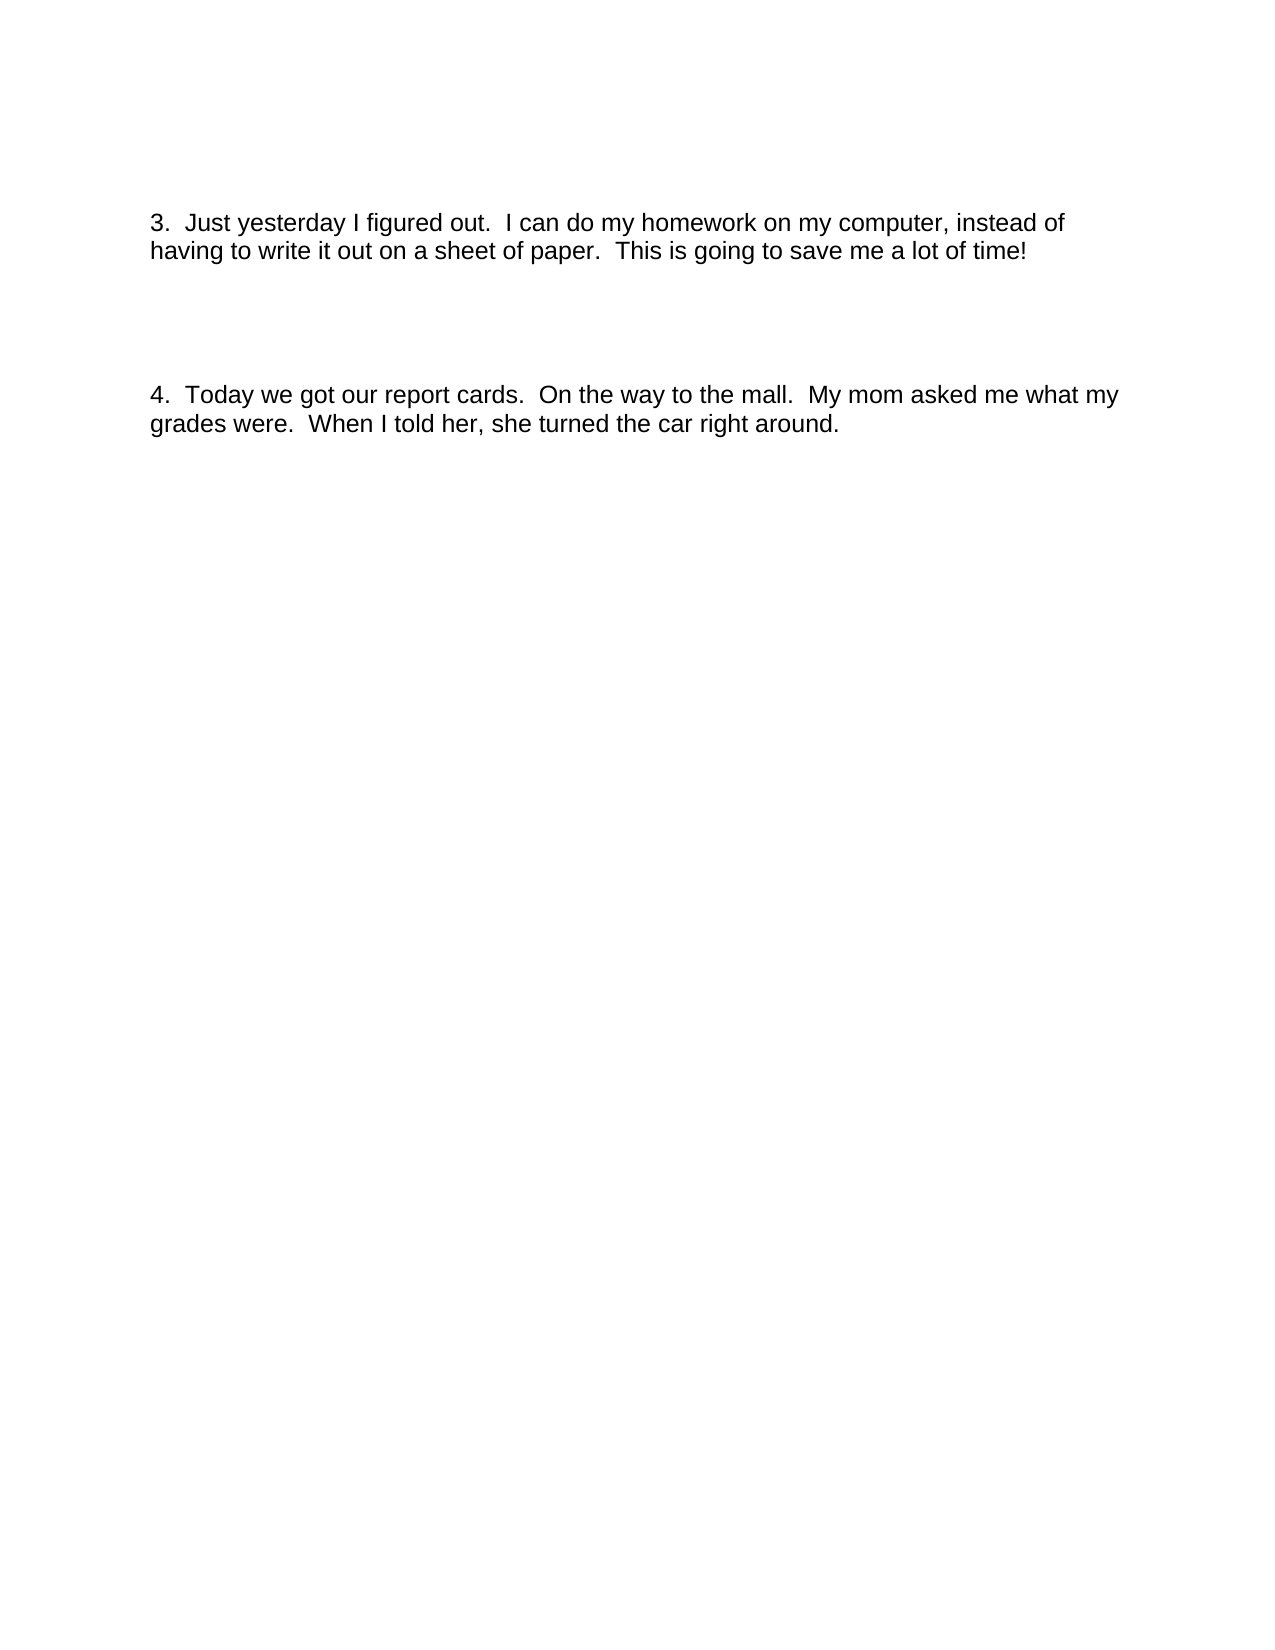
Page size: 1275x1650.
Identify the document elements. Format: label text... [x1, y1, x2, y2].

text 4. Today we got our report cards. On the way to the mall. My mom asked me what my grades were. When I told her, she turned the car right around. [150, 380, 1125, 437]
text 3. Just yesterday I figured out. I can do my homework on my computer, instead of having to write it out on a sheet of paper. This is going to save me a lot of time! [150, 207, 1125, 265]
